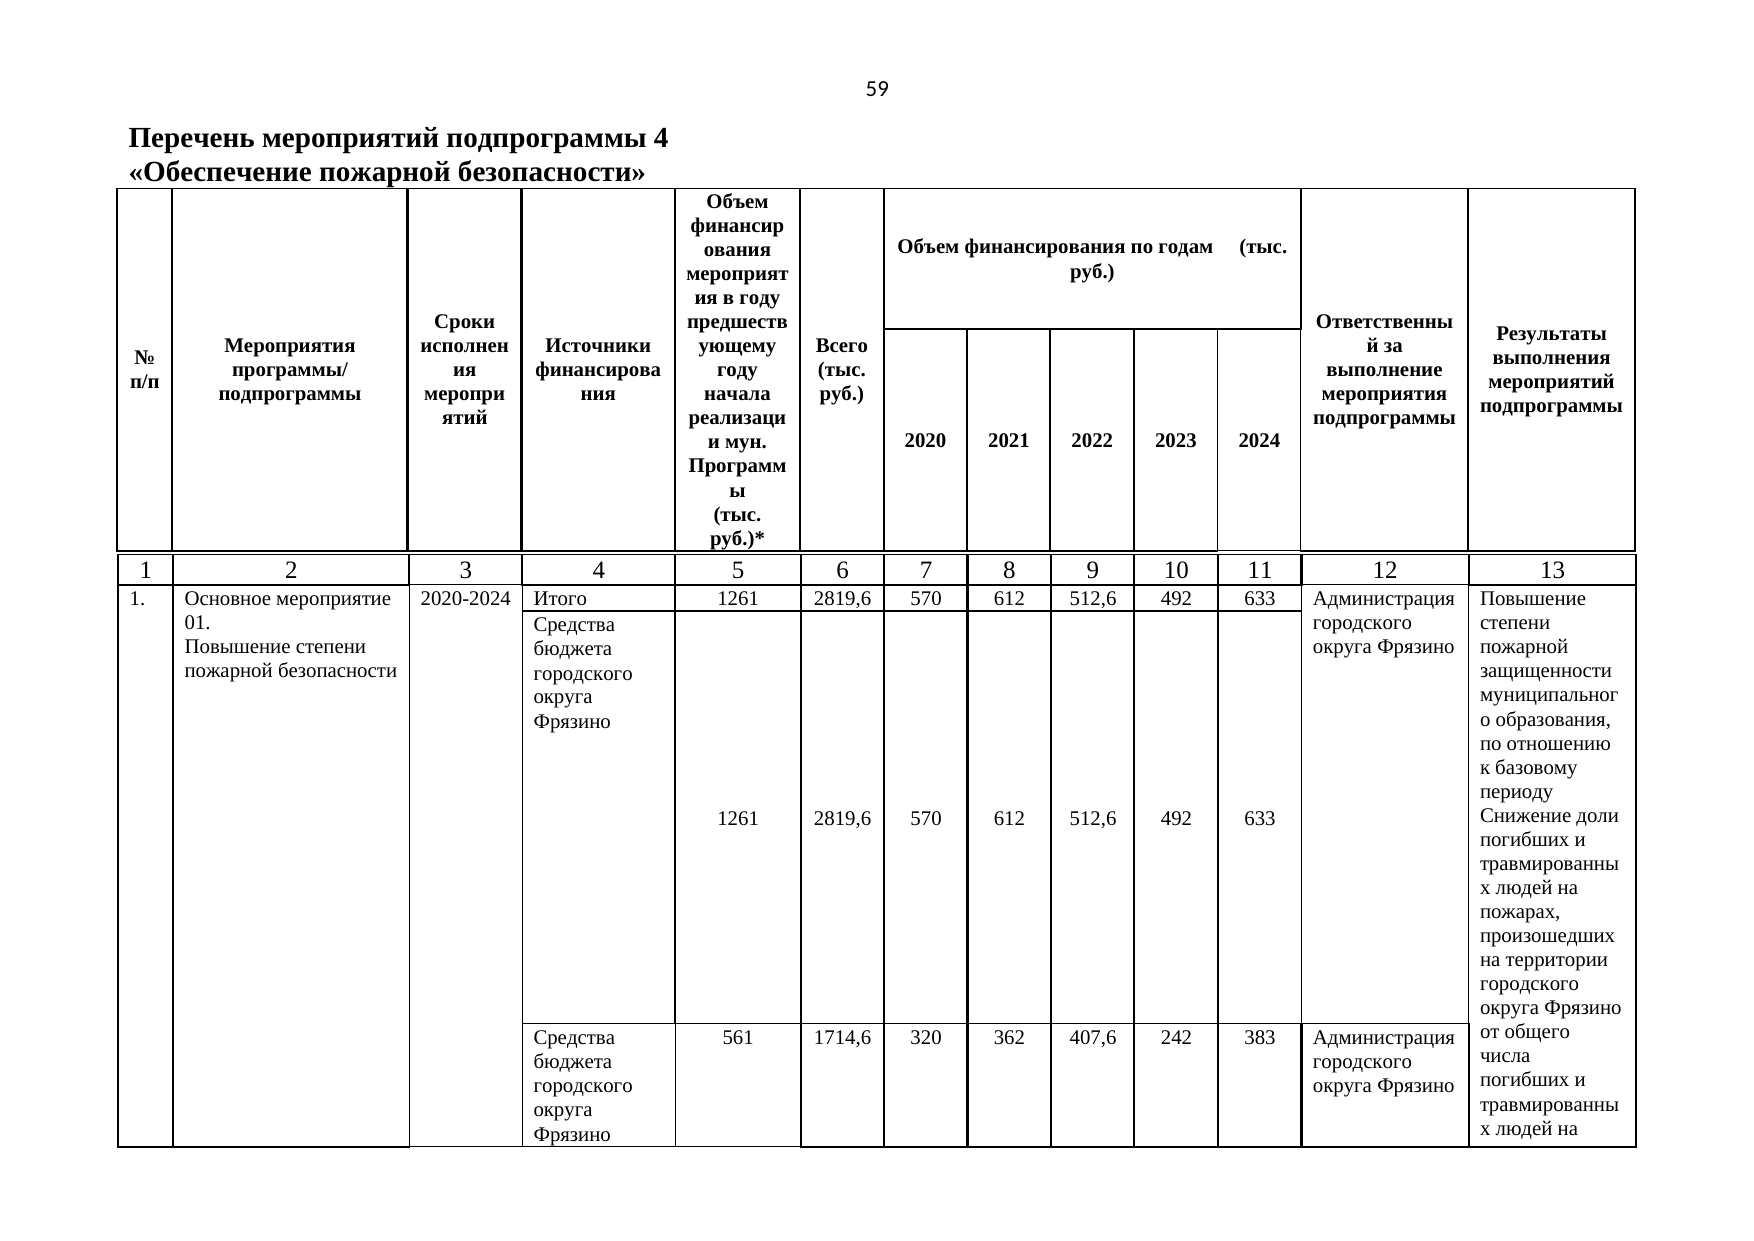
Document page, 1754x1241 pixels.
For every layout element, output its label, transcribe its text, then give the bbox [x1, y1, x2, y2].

table_cell 2819,6 [802, 612, 883, 1023]
table_header 8 [969, 555, 1050, 584]
table_cell 2020-2024 [410, 585, 522, 1146]
table_cell 2022 [1051, 330, 1133, 550]
table_cell 492 [1135, 612, 1217, 1023]
table_header 6 [802, 555, 883, 584]
table_header 5 [676, 555, 800, 584]
table_header 10 [1135, 555, 1217, 584]
table_cell № п/п [118, 189, 171, 550]
table_cell 612 [969, 586, 1050, 610]
table_cell 633 [1219, 586, 1301, 610]
table_header 13 [1470, 555, 1635, 584]
table_cell 1261 [676, 586, 800, 610]
table_cell 1261 [676, 612, 800, 1023]
table_cell Администрация городского округа Фрязино [1302, 585, 1468, 1023]
table_cell 570 [885, 586, 966, 610]
table_cell Всего (тыс. руб.) [801, 189, 883, 550]
table_cell 2024 [1218, 330, 1300, 550]
table_cell 242 [1135, 1024, 1217, 1146]
table_cell Мероприятия программы/ подпрограммы [173, 189, 406, 550]
table_cell 1714,6 [802, 1024, 883, 1146]
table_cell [523, 1024, 675, 1146]
table_cell 2023 [1135, 330, 1217, 550]
table_cell 512,6 [1052, 612, 1133, 1023]
table_cell 570 [885, 612, 966, 1023]
table_cell Повышение степени пожарной защищенности муниципального образования, по отношению к базовому периоду Снижение доли погибших и травмированных людей на пожарах, произошедших на территории городского округа Фрязино от общего числа погибших и травмированных людей на территории муниципального образования до 88%. Уменьшение количества пожаров на 100 тысяч человек населения, проживающего на территории муниципального образования 50% [1469, 586, 1635, 1146]
table_cell Сроки исполнения мероприятий [409, 189, 520, 550]
table_header Перечень мероприятий подпрограммы 4 «Обеспечение пожарной безопасности» [117, 121, 1635, 188]
table_cell Источники финансирования [523, 189, 674, 550]
table_header 7 [885, 555, 966, 584]
table_cell 320 [885, 1024, 966, 1146]
table_cell 561 [676, 1024, 800, 1146]
table_cell Основное мероприятие 01. Повышение степени пожарной безопасности [174, 586, 409, 1146]
table_header 9 [1052, 555, 1133, 584]
table_cell 362 [969, 1024, 1050, 1146]
table_cell Ответственный за выполнение мероприятия подпрограммы [1301, 189, 1467, 550]
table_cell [523, 612, 674, 1023]
table_cell 492 [1135, 586, 1217, 610]
table_cell 383 [1219, 1024, 1300, 1146]
table_cell Объем финансирования мероприятия в году предшествующему году начала реализации мун. Программы (тыс. руб.)* [676, 189, 799, 550]
table_cell 633 [1219, 612, 1301, 1023]
table_header 2 [174, 555, 408, 584]
table_cell 407,6 [1052, 1024, 1133, 1146]
table_header 4 [523, 555, 674, 584]
table_cell 2021 [968, 330, 1049, 550]
table_cell Объем финансирования по годам (тыс. руб.) [885, 189, 1300, 328]
table_cell Итого [523, 586, 674, 610]
table_cell 2819,6 [802, 586, 883, 610]
table_cell 512,6 [1052, 586, 1133, 610]
table_header 12 [1303, 555, 1468, 584]
table_cell 1. [119, 586, 172, 1146]
table_header 11 [1219, 555, 1300, 584]
table_cell Администрация городского округа Фрязино [1303, 1024, 1468, 1146]
table_cell 612 [969, 612, 1050, 1023]
table_cell Результаты выполнения мероприятий подпрограммы [1469, 189, 1634, 550]
table_header 3 [410, 555, 521, 584]
table_header 1 [119, 555, 172, 584]
table_cell 2020 [885, 330, 966, 550]
